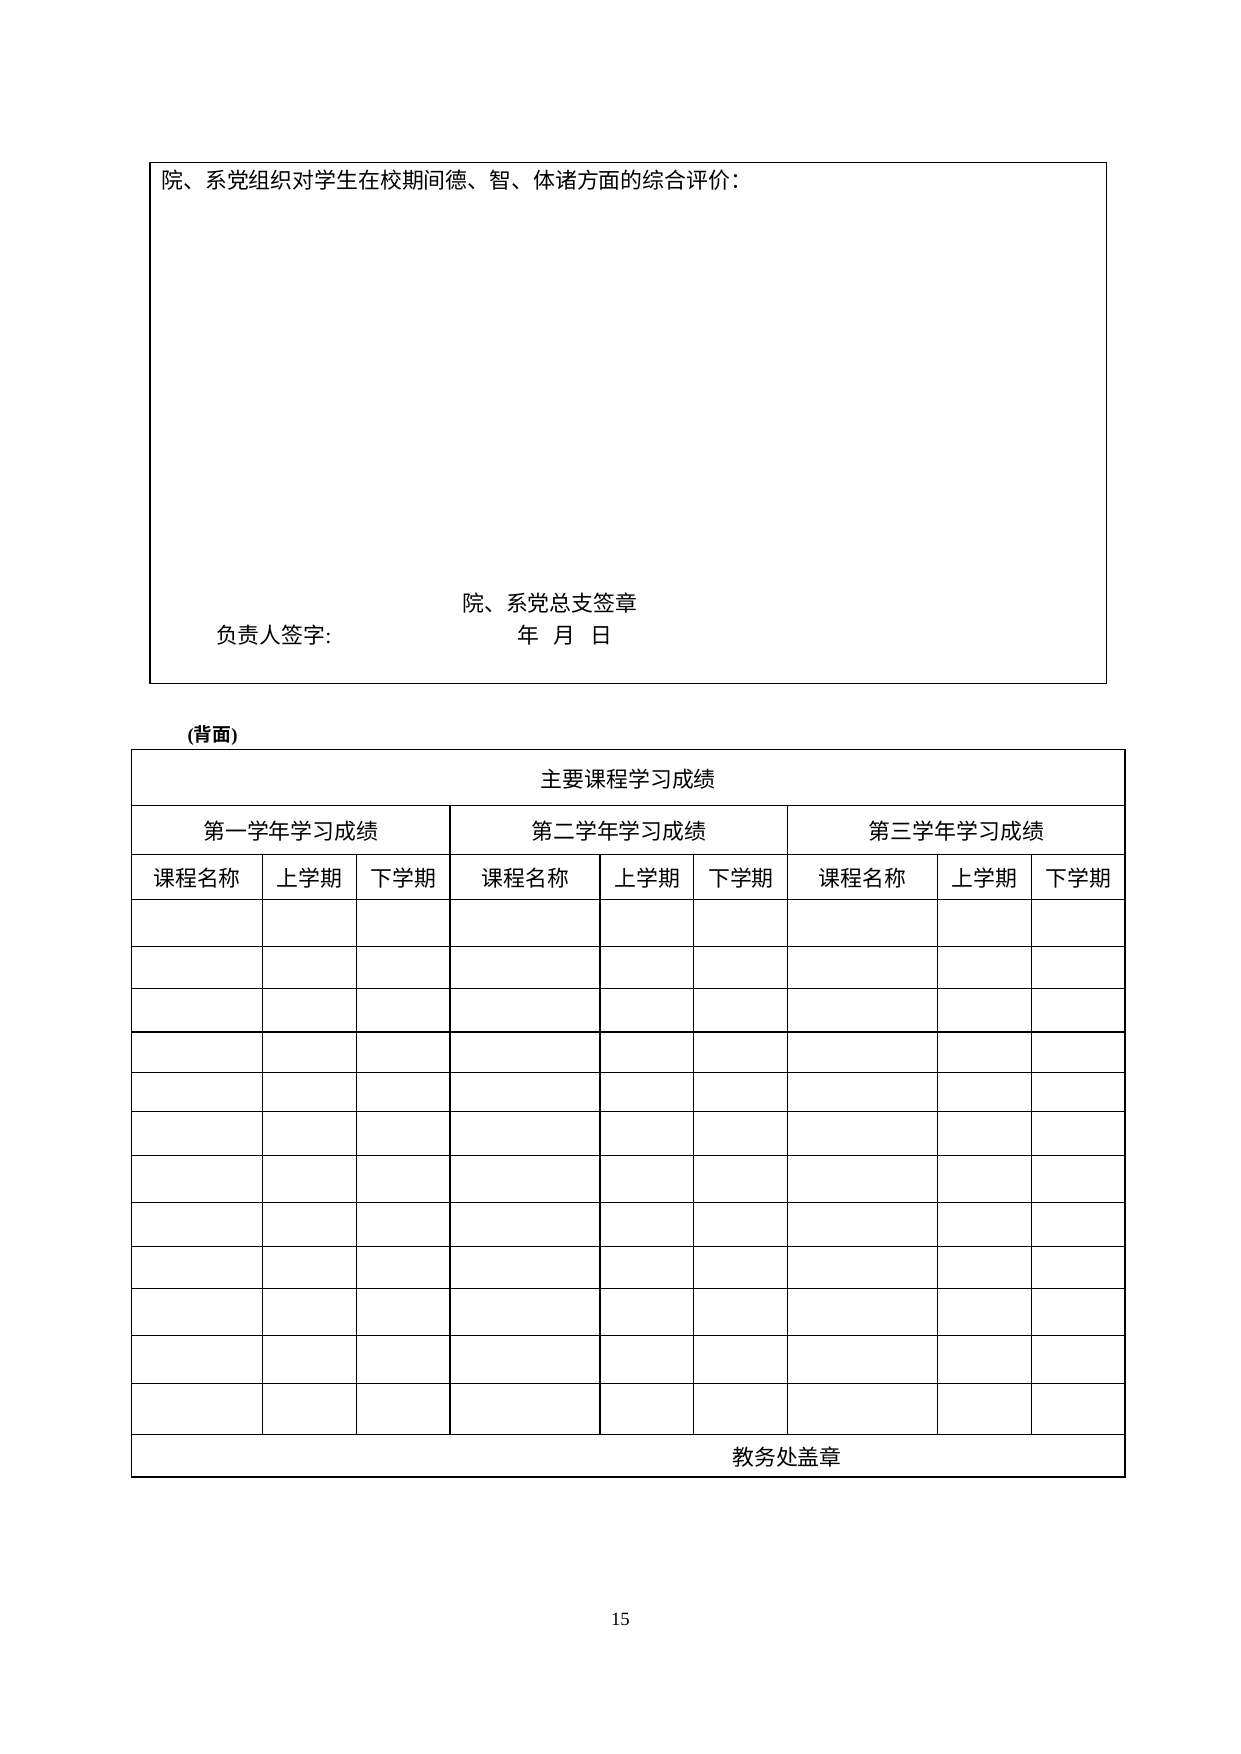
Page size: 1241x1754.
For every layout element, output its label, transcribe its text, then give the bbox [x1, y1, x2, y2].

table_cell [263, 1156, 356, 1202]
table_cell [451, 1073, 599, 1111]
table_cell [788, 1033, 937, 1072]
table_cell [938, 1156, 1031, 1202]
table_cell [601, 1033, 693, 1072]
table_cell 下学期 [357, 855, 449, 899]
table_cell [357, 1073, 449, 1111]
table_cell [601, 989, 693, 1031]
table_cell [694, 1073, 787, 1111]
table_cell [263, 1073, 356, 1111]
table_cell [601, 1336, 693, 1383]
table_cell [451, 1336, 599, 1383]
table_cell [132, 1384, 262, 1434]
table_cell [1032, 1033, 1124, 1072]
table_cell [263, 989, 356, 1031]
table_cell [788, 1156, 937, 1202]
text (背面) [187, 717, 1053, 749]
table_cell [938, 1073, 1031, 1111]
table_cell [788, 947, 937, 988]
table_cell [132, 1033, 262, 1072]
table_cell [1032, 1384, 1124, 1434]
table_cell 课程名称 [132, 855, 262, 899]
table_cell [788, 989, 937, 1031]
table_cell [938, 1112, 1031, 1155]
table_cell [788, 1336, 937, 1383]
table_cell [1032, 947, 1124, 988]
table_cell [263, 947, 356, 988]
table_cell [451, 947, 599, 988]
table_cell [1032, 989, 1124, 1031]
table_cell [601, 1247, 693, 1288]
table_cell [357, 947, 449, 988]
table_cell [451, 1112, 599, 1155]
table_cell [357, 1384, 449, 1434]
table_cell [132, 900, 262, 946]
table_header 主要课程学习成绩 [132, 750, 1124, 805]
table_cell [938, 1203, 1031, 1246]
table_cell 教务处盖章 [132, 1435, 1124, 1476]
table_cell [694, 1384, 787, 1434]
table_cell [1032, 1289, 1124, 1334]
table_cell [357, 1156, 449, 1202]
table_cell [451, 1156, 599, 1202]
table_cell [263, 1289, 356, 1334]
table_cell [788, 1384, 937, 1434]
table_cell [694, 1247, 787, 1288]
table_cell 上学期 [938, 855, 1031, 899]
table_cell 第二学年学习成绩 [451, 806, 787, 854]
table_cell [132, 1073, 262, 1111]
table_cell 下学期 [694, 855, 787, 899]
table_cell [601, 1156, 693, 1202]
table_cell [357, 1112, 449, 1155]
table_cell [694, 989, 787, 1031]
table_cell [1032, 1336, 1124, 1383]
table_cell [788, 1073, 937, 1111]
table_cell 课程名称 [451, 855, 599, 899]
table_cell [263, 900, 356, 946]
table_cell [451, 1384, 599, 1434]
table_cell [357, 1289, 449, 1334]
table_cell [132, 1289, 262, 1334]
table_cell [357, 900, 449, 946]
table_cell [694, 1289, 787, 1334]
table_cell 院、系党组织对学生在校期间德、智、体诸方面的综合评价： 院、系党总支签章 负责人签字: 年 月 日 [151, 163, 1106, 683]
table_cell [357, 1336, 449, 1383]
table_cell [694, 1203, 787, 1246]
table_cell [357, 1247, 449, 1288]
table_cell [132, 1336, 262, 1383]
table_cell [788, 1203, 937, 1246]
table_cell [132, 1112, 262, 1155]
table_cell [938, 947, 1031, 988]
table_cell [938, 1336, 1031, 1383]
table_cell [1032, 900, 1124, 946]
table_cell [694, 1336, 787, 1383]
table_cell [1032, 1112, 1124, 1155]
table_cell [601, 947, 693, 988]
table_cell [132, 989, 262, 1031]
table_cell [132, 1247, 262, 1288]
table_cell [938, 900, 1031, 946]
table_cell [601, 1384, 693, 1434]
table_cell [788, 1289, 937, 1334]
table_cell [451, 900, 599, 946]
table_cell [263, 1033, 356, 1072]
table_cell [601, 1203, 693, 1246]
table_cell [938, 1033, 1031, 1072]
table_cell [694, 1156, 787, 1202]
table_cell [938, 1289, 1031, 1334]
table_cell [357, 1033, 449, 1072]
table_cell [1032, 1073, 1124, 1111]
table_cell 第一学年学习成绩 [132, 806, 449, 854]
table_cell [601, 1073, 693, 1111]
table_cell 第三学年学习成绩 [788, 806, 1124, 854]
table_cell [694, 1112, 787, 1155]
table_cell [601, 1112, 693, 1155]
table_cell [601, 900, 693, 946]
table_cell [694, 1033, 787, 1072]
table_cell 下学期 [1032, 855, 1124, 899]
table_cell [132, 1203, 262, 1246]
table_cell [694, 900, 787, 946]
table_cell [263, 1247, 356, 1288]
table_cell [601, 1289, 693, 1334]
table_cell [694, 947, 787, 988]
table_cell [451, 989, 599, 1031]
table_cell 上学期 [263, 855, 356, 899]
table_cell [788, 1247, 937, 1288]
table_cell [263, 1384, 356, 1434]
table_cell [788, 900, 937, 946]
table_cell [263, 1112, 356, 1155]
table_cell [357, 989, 449, 1031]
table_cell [938, 1384, 1031, 1434]
table_cell [938, 1247, 1031, 1288]
table_cell [263, 1203, 356, 1246]
table_cell [1032, 1203, 1124, 1246]
table_cell [788, 1112, 937, 1155]
table_cell 课程名称 [788, 855, 937, 899]
table_cell [451, 1247, 599, 1288]
table_cell [1032, 1156, 1124, 1202]
table_cell [451, 1203, 599, 1246]
table_cell [1032, 1247, 1124, 1288]
table_cell [357, 1203, 449, 1246]
table_cell [263, 1336, 356, 1383]
table_cell 上学期 [601, 855, 693, 899]
table_cell [132, 947, 262, 988]
table_cell [451, 1033, 599, 1072]
table_cell [451, 1289, 599, 1334]
table_cell [132, 1156, 262, 1202]
table_cell [938, 989, 1031, 1031]
